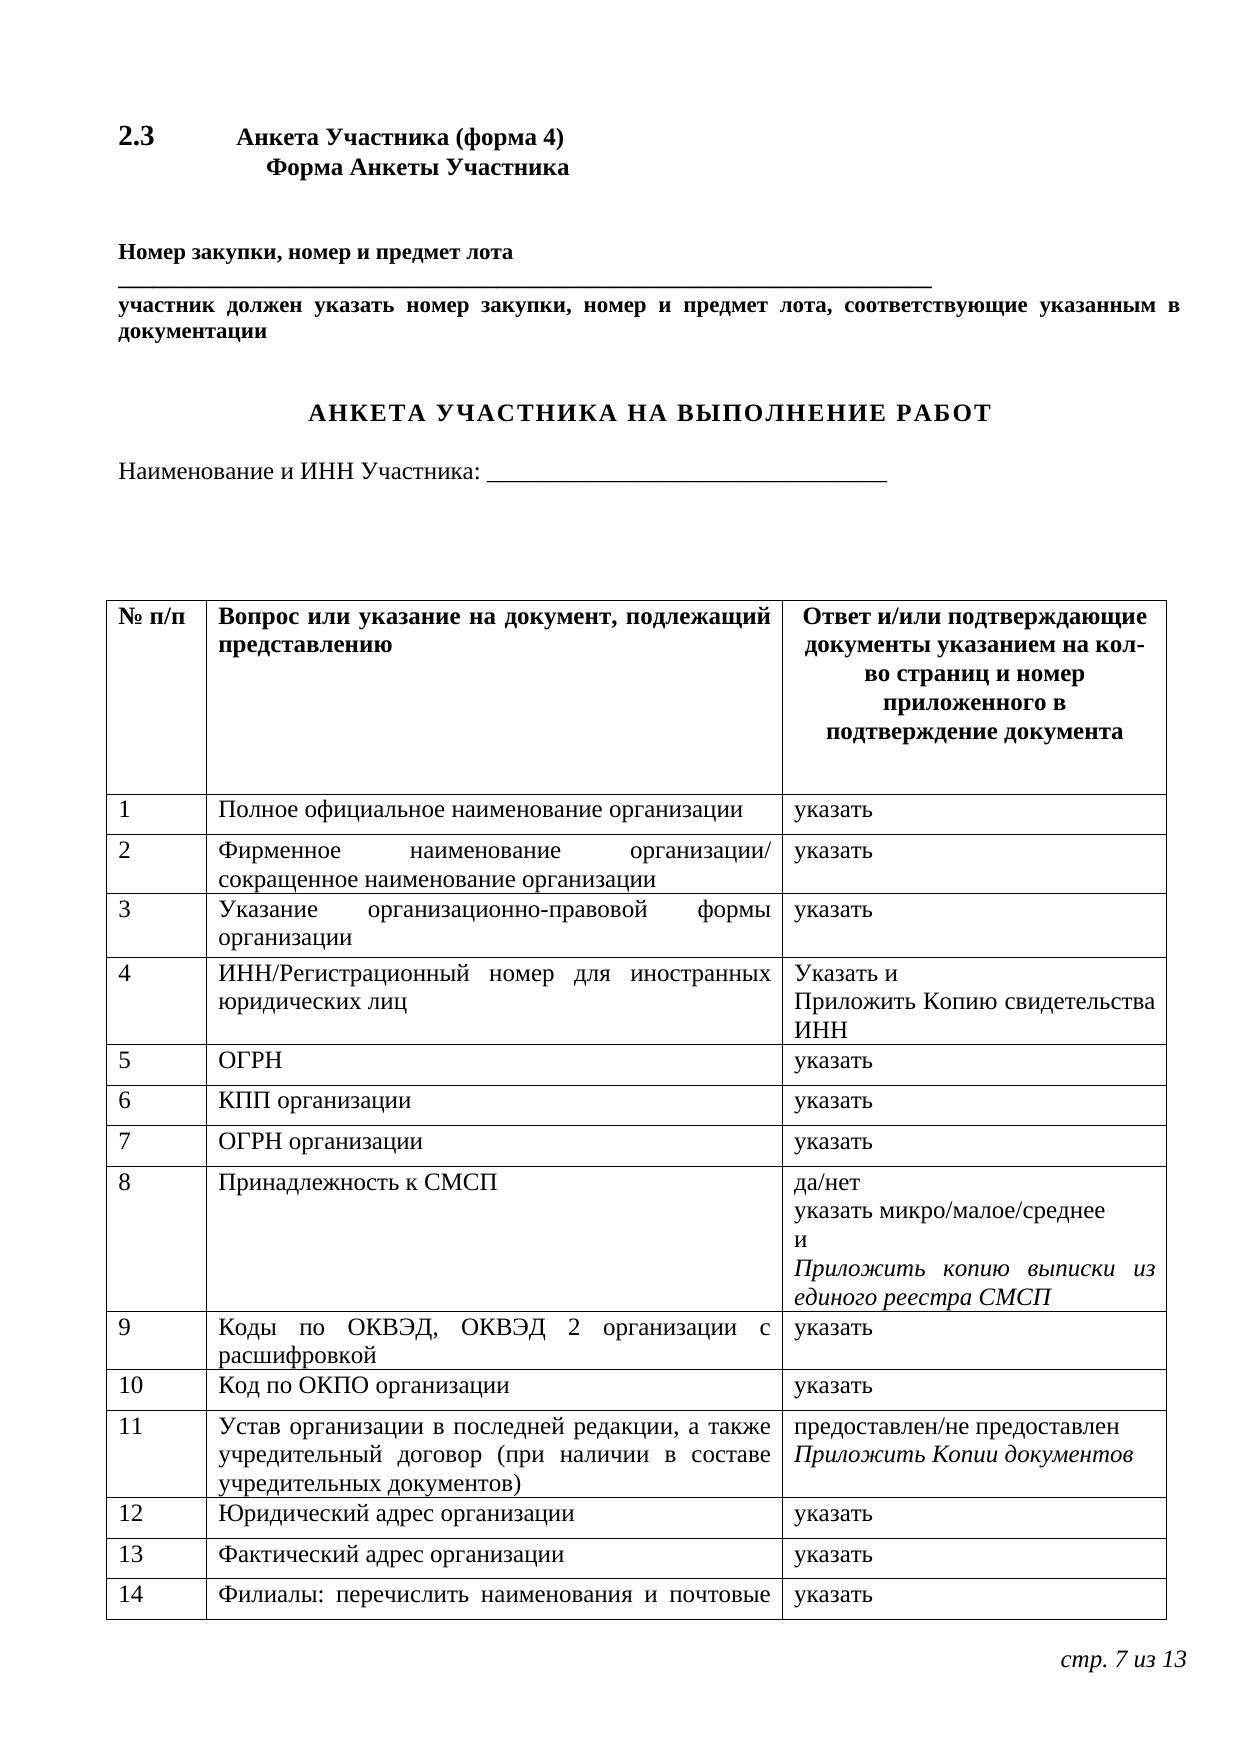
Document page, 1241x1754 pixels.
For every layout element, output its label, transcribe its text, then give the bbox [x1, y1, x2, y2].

text Наименование и ИНН Участника: ________________________________ [118, 456, 1181, 485]
table_cell Указать и Приложить Копию свидетельства ИНН [783, 958, 1166, 1044]
text _______________________________________________________________________ [118, 264, 1181, 291]
table_cell указать [783, 1370, 1166, 1410]
table_header № п/п [107, 601, 206, 793]
table_cell 8 [107, 1167, 206, 1311]
table_cell Указание организационно-правовой формы организации [207, 894, 782, 957]
table_cell 1 [107, 795, 206, 834]
table_cell указать [783, 1086, 1166, 1125]
table_cell 6 [107, 1086, 206, 1125]
table_cell КПП организации [207, 1086, 782, 1125]
table_cell 9 [107, 1312, 206, 1369]
text Анкета Участника на выполнение работ [118, 398, 1181, 427]
table_cell 13 [107, 1539, 206, 1578]
table_cell 10 [107, 1370, 206, 1410]
table_cell 2 [107, 835, 206, 893]
subtitle Анкета Участника (форма 4) [118, 118, 1181, 152]
table_cell Полное официальное наименование организации [207, 795, 782, 834]
table_cell ОГРН [207, 1045, 782, 1084]
table_cell указать [783, 1498, 1166, 1538]
table_cell указать [783, 894, 1166, 957]
table_header Вопрос или указание на документ, подлежащий представлению [207, 601, 782, 793]
table_cell Юридический адрес организации [207, 1498, 782, 1538]
text участник должен указать номер закупки, номер и предмет лота, соответствующие указанным в документации [118, 291, 1181, 343]
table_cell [207, 1579, 782, 1619]
table_cell указать [783, 1312, 1166, 1369]
table_cell указать [783, 1126, 1166, 1166]
table_cell Фактический адрес организации [207, 1539, 782, 1578]
table_cell 11 [107, 1411, 206, 1497]
table_cell 7 [107, 1126, 206, 1166]
table_cell ОГРН организации [207, 1126, 782, 1166]
table_cell Фирменное наименование организации/ сокращенное наименование организации [207, 835, 782, 893]
table_cell Принадлежность к СМСП [207, 1167, 782, 1311]
list Форма Анкеты Участника [266, 152, 1181, 180]
text Номер закупки, номер и предмет лота [118, 238, 1181, 264]
table_cell предоставлен/не предоставлен Приложить Копии документов [783, 1411, 1166, 1497]
table_cell Устав организации в последней редакции, а также учредительный договор (при наличии в составе учредительных документов) [207, 1411, 782, 1497]
table_header Ответ и/или подтверждающие документы указанием на кол-во страниц и номер приложенного в подтверждение документа [783, 601, 1166, 793]
table_cell Коды по ОКВЭД, ОКВЭД 2 организации с расшифровкой [207, 1312, 782, 1369]
table_cell указать [783, 1539, 1166, 1578]
table_cell указать [783, 1045, 1166, 1084]
table_cell 3 [107, 894, 206, 957]
table_cell Код по ОКПО организации [207, 1370, 782, 1410]
table_cell 12 [107, 1498, 206, 1538]
table_cell 14 [107, 1579, 206, 1619]
table_cell да/нет указать микро/малое/среднее и Приложить копию выписки из единого реестра СМСП [783, 1167, 1166, 1311]
table_cell ИНН/Регистрационный номер для иностранных юридических лиц [207, 958, 782, 1044]
table_cell указать [783, 835, 1166, 893]
table_cell указать [783, 1579, 1166, 1619]
table_cell 5 [107, 1045, 206, 1084]
table_cell 4 [107, 958, 206, 1044]
table_cell указать [783, 795, 1166, 834]
